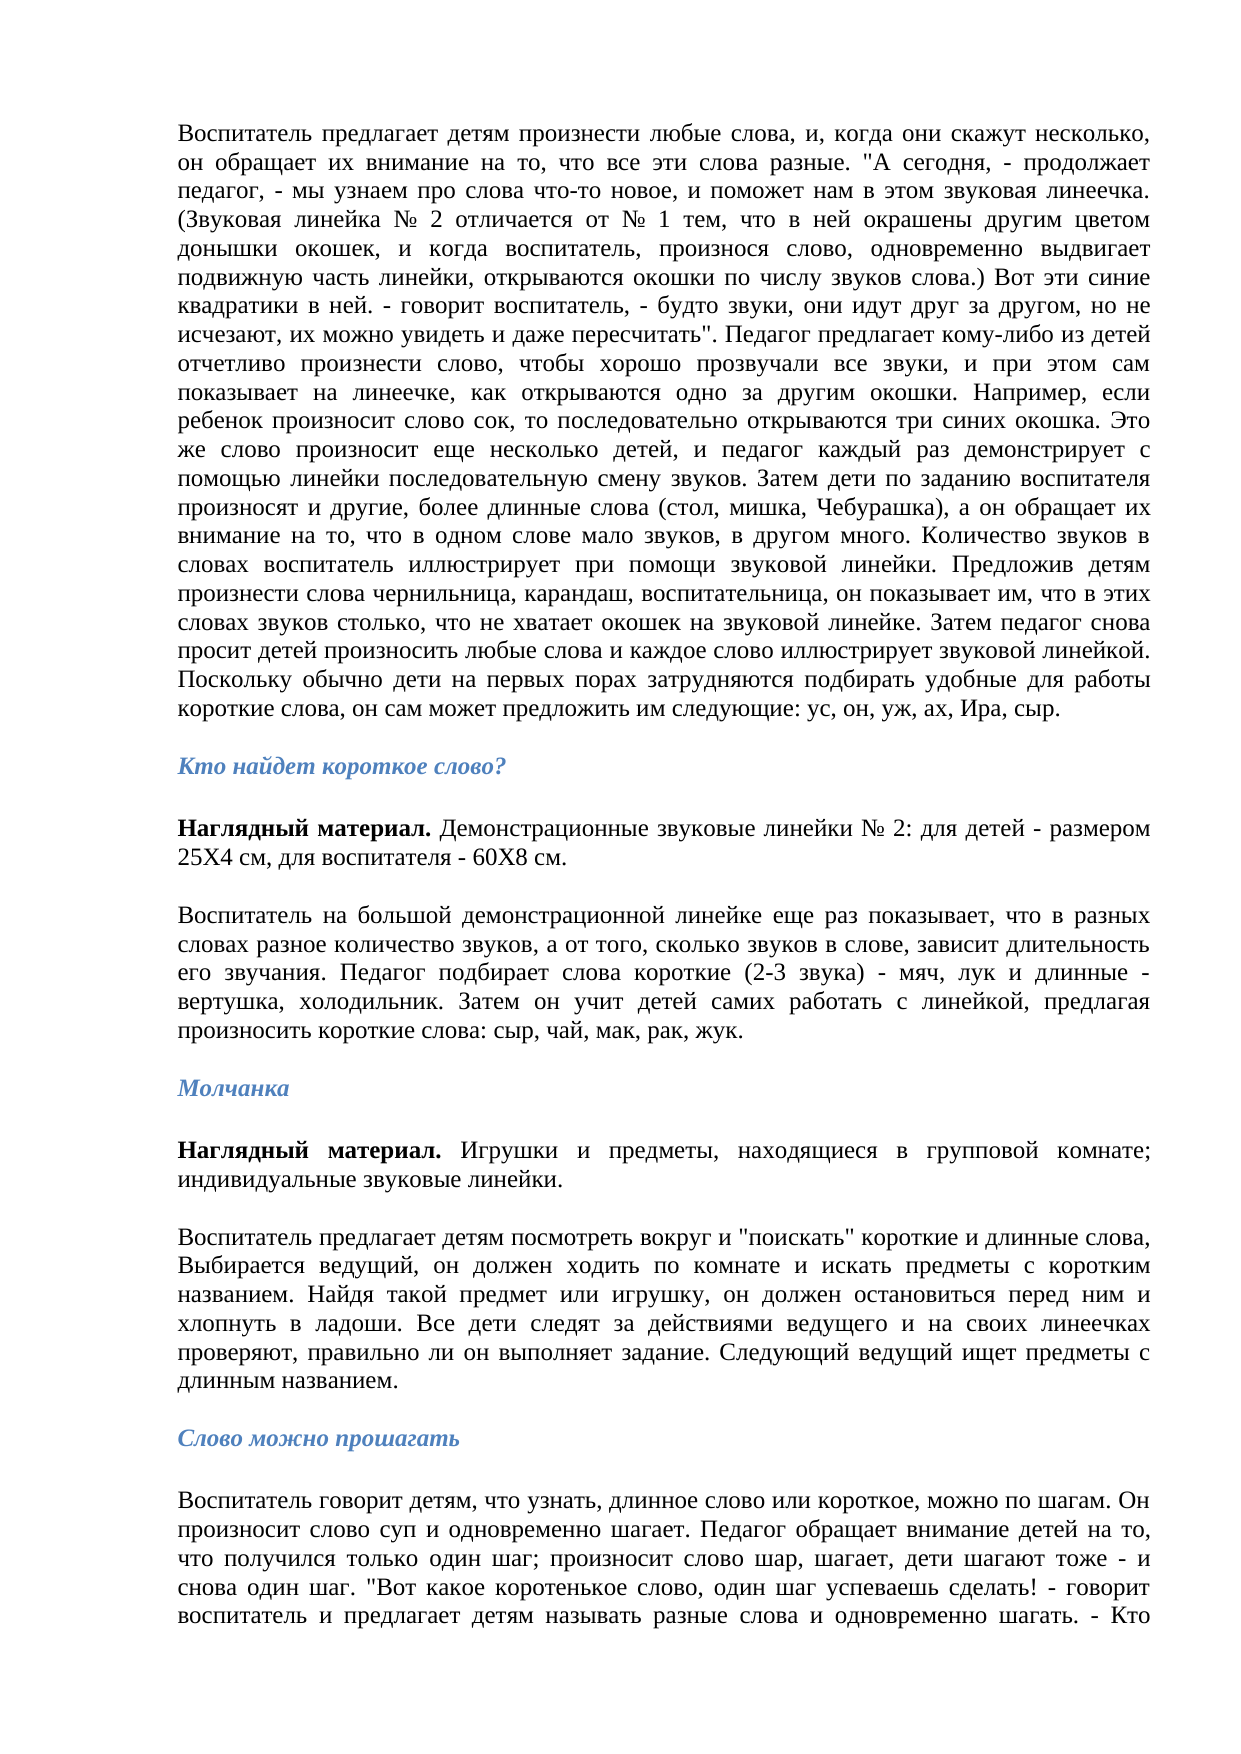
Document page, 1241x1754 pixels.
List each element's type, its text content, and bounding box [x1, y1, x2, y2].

subtitle Кто найдет короткое слово? [177, 751, 1152, 780]
text Воспитатель предлагает детям посмотреть вокруг и "поискать" короткие и длинные слова, Выбирается ведущий, он должен ходить по комнате и искать предметы с коротким названием. Найдя такой предмет или игрушку, он должен остановиться перед ним и хлопнуть в ладоши. Все дети следят за действиями ведущего и на своих линеечках проверяют, правильно ли он выполняет задание. Следующий ведущий ищет предметы с длинным названием. [177, 1222, 1152, 1394]
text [177, 1486, 1152, 1629]
subtitle Молчанка [177, 1073, 1152, 1102]
text Воспитатель на большой демонстрационной линейке еще раз показывает, что в разных словах разное количество звуков, а от того, сколько звуков в слове, зависит длительность его звучания. Педагог подбирает слова короткие (2-3 звука) - мяч, лук и длинные - вертушка, холодильник. Затем он учит детей самих работать с линейкой, предлагая произносить короткие слова: сыр, чай, мак, рак, жук. [177, 900, 1152, 1044]
text Воспитатель предлагает детям произнести любые слова, и, когда они скажут несколько, он обращает их внимание на то, что все эти слова разные. "А сегодня, - продолжает педагог, - мы узнаем про слова что-то новое, и поможет нам в этом звуковая линеечка. (Звуковая линейка № 2 отличается от № 1 тем, что в ней окрашены другим цветом донышки окошек, и когда воспитатель, произнося слово, одновременно выдвигает подвижную часть линейки, открываются окошки по числу звуков слова.) Вот эти синие квадратики в ней. - говорит воспитатель, - будто звуки, они идут друг за другом, но не исчезают, их можно увидеть и даже пересчитать". Педагог предлагает кому-либо из детей отчетливо произнести слово, чтобы хорошо прозвучали все звуки, и при этом caм показывает на линеечке, как открываются одно за другим окошки. Например, если ребенок произносит слово сок, то последовательно открываются три синих окошка. Это же слово произносит еще несколько детей, и педагог каждый раз демонстрирует с помощью линейки последовательную смену звуков. Затем дети по заданию воспитателя произносят и другие, более длинные слова (стол, мишка, Чебурашка), а он обращает их внимание на то, что в одном слове мало звуков, в другом много. Количество звуков в словах воспитатель иллюстрирует при помощи звуковой линейки. Предложив детям произнести слова чернильница, карандаш, воспитательница, он показывает им, что в этих словах звуков столько, что не хватает окошек на звуковой линейке. Затем педагог снова просит детей произносить любые слова и каждое слово иллюстрирует звуковой линейкой. Поскольку обычно дети на первых порах затрудняются подбирать удобные для работы короткие слова, он сам может предложить им следующие: ус, он, уж, ах, Ира, сыр. [177, 118, 1152, 722]
text Наглядный материал. Демонстрационные звуковые линейки № 2: для детей - размером 25X4 см, для воспитателя - 60X8 см. [177, 813, 1152, 871]
subtitle Слово можно прошагать [177, 1423, 1152, 1452]
text Наглядный материал. Игрушки и предметы, находящиеся в групповой комнате; индивидуальные звуковые линейки. [177, 1135, 1152, 1192]
